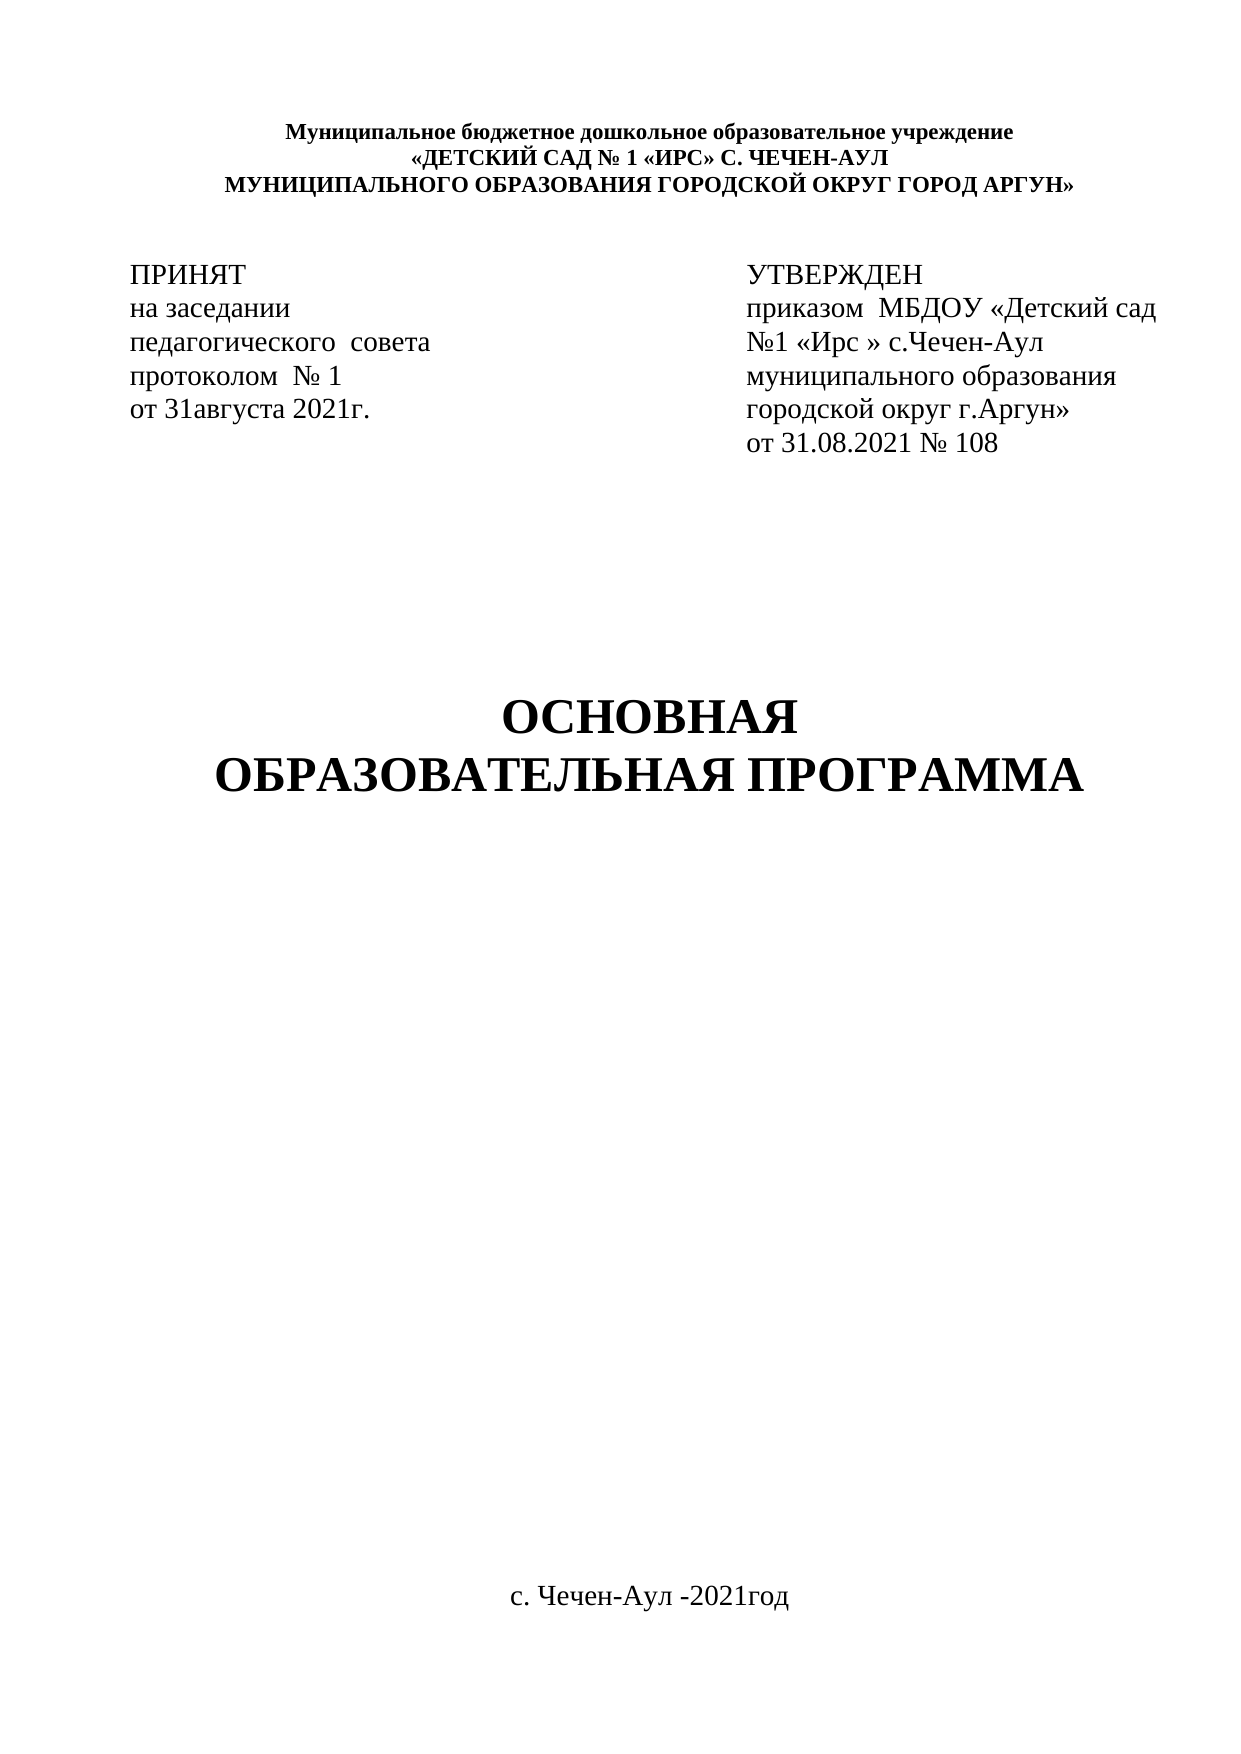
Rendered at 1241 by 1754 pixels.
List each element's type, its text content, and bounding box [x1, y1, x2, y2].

text «ДЕТСКИЙ САД № 1 «ИРС» С. ЧЕЧЕН-АУЛ [118, 144, 1181, 171]
table_header ПРИНЯТ на заседании педагогического совета протоколом № 1 от 31августа 2021г. [118, 257, 735, 560]
text с. Чечен-Аул -2021год [118, 1578, 1181, 1612]
text МУНИЦИПАЛЬНОГО ОБРАЗОВАНИЯ ГОРОДСКОЙ ОКРУГ ГОРОД АРГУН» [118, 171, 1181, 197]
text Муниципальное бюджетное дошкольное образовательное учреждение [118, 118, 1181, 144]
text ОСНОВНАЯ [118, 687, 1181, 744]
text ОБРАЗОВАТЕЛЬНАЯ ПРОГРАММА [118, 744, 1181, 802]
table_header УТВЕРЖДЕН приказом МБДОУ «Детский сад №1 «Ирс » с.Чечен-Аул муниципального образования городской округ г.Аргун» от 31.08.2021 № 108 [735, 257, 1181, 560]
